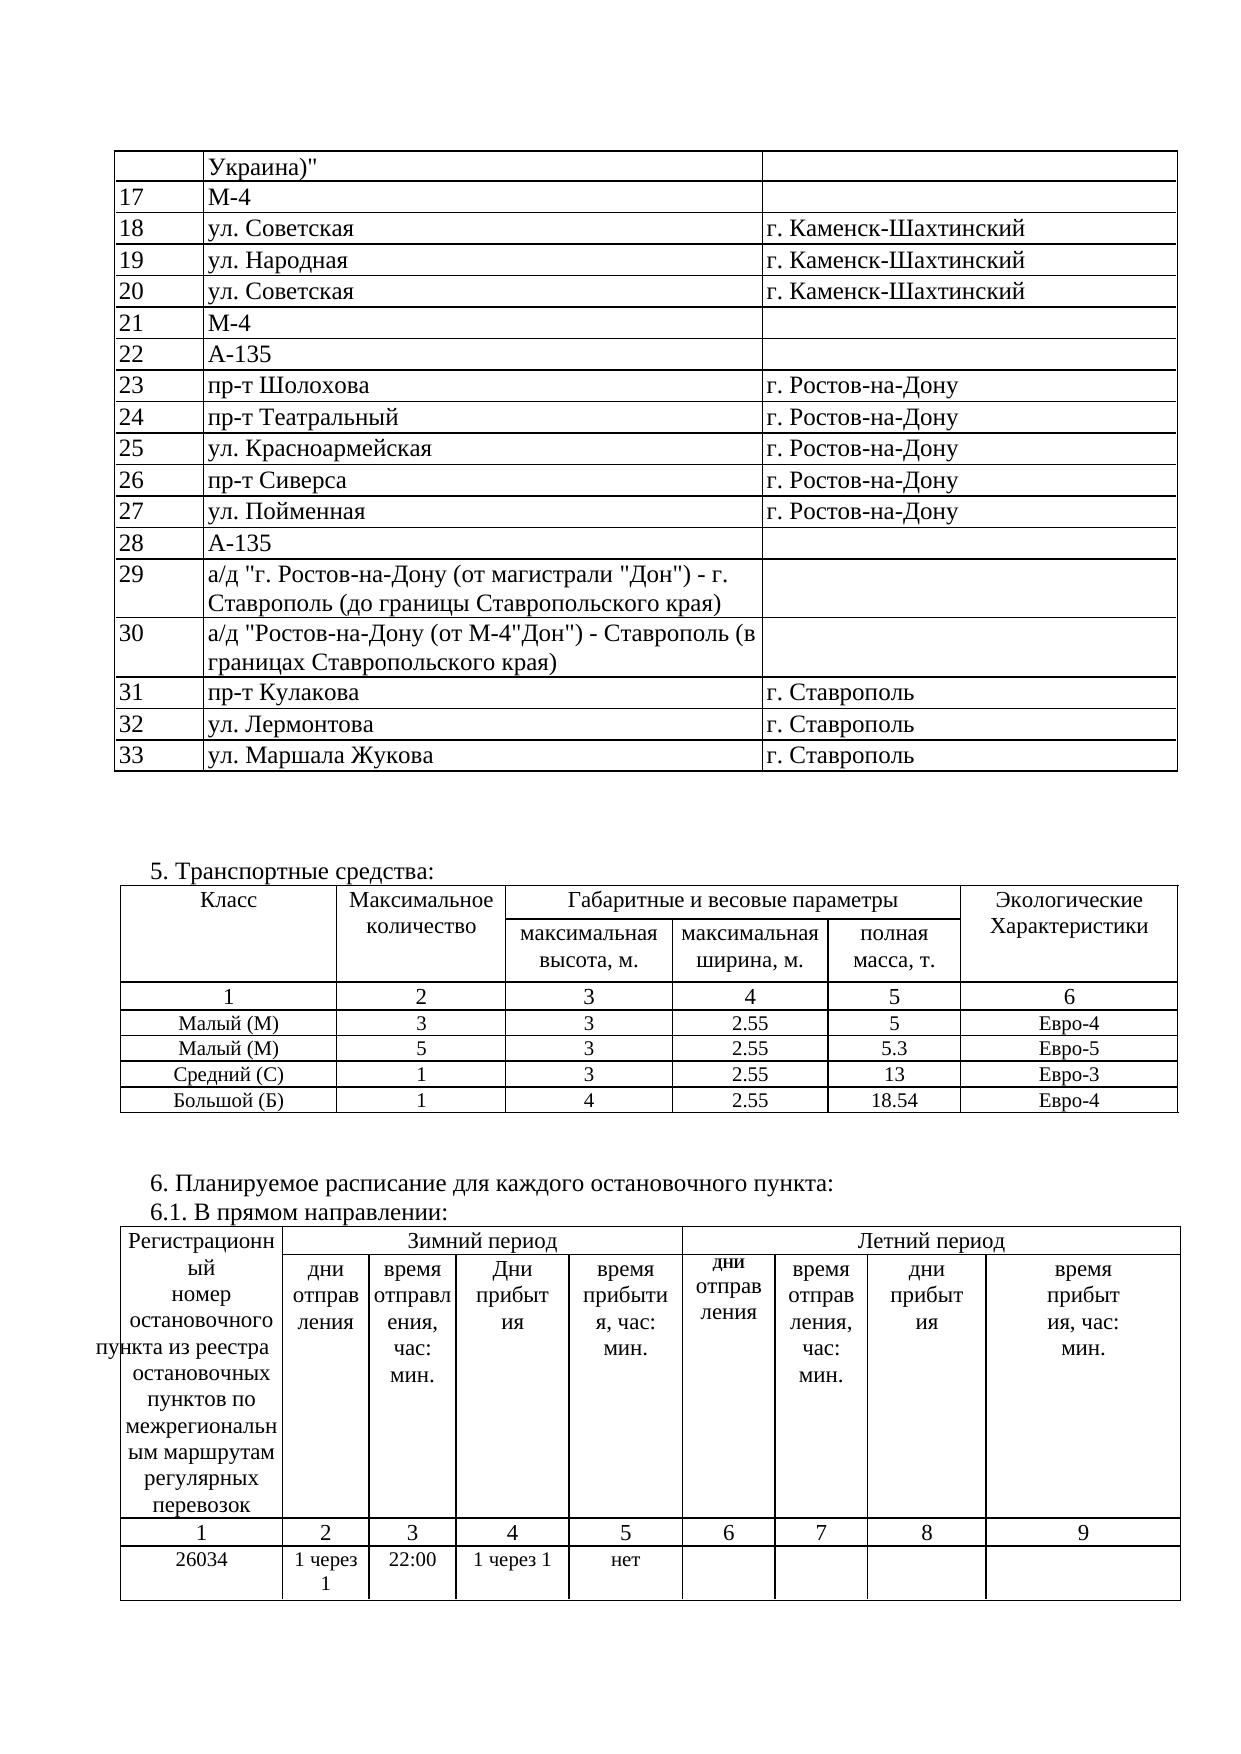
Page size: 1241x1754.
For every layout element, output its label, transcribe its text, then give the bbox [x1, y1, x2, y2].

table_cell г. Ростов-на-Дону [763, 464, 1177, 495]
table_cell 18.54 [829, 1088, 960, 1112]
table_cell 3 [506, 1062, 672, 1086]
table_cell 3 [506, 983, 672, 1009]
table_cell 8 [868, 1519, 985, 1545]
table_cell А-135 [204, 528, 762, 558]
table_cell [204, 152, 762, 180]
table_cell [776, 1547, 867, 1599]
table_cell время прибыти я, час: мин. [570, 1255, 682, 1517]
table_cell Евро-4 [961, 1011, 1177, 1035]
table_cell [868, 1547, 985, 1599]
table_cell 16 [115, 152, 203, 180]
table_header Зимний период [283, 1227, 682, 1254]
table_cell 2.55 [673, 1088, 827, 1112]
table_cell Малый (М) [121, 1011, 336, 1035]
table_cell пр-т Театральный [204, 402, 762, 432]
table_cell максимальная высота, м. [506, 920, 672, 981]
table_cell г. Ростов-на-Дону [763, 432, 1177, 463]
table_cell 20 [115, 276, 203, 306]
table_header Класс [121, 886, 336, 981]
table_cell 22:00 [370, 1547, 455, 1599]
table_cell 28 [115, 528, 203, 558]
table_cell 6 [961, 983, 1177, 1009]
table_cell 5 [337, 1036, 505, 1060]
table_cell [683, 1547, 774, 1599]
table_cell Малый (М) [121, 1036, 336, 1060]
table_cell 25 [115, 433, 203, 463]
table_cell 1 через 1 [457, 1547, 568, 1599]
table_cell г. Ставрополь [763, 739, 1177, 770]
table_cell г. Ростов-на-Дону [763, 369, 1177, 401]
table_cell [763, 306, 1177, 338]
table_cell 5 [570, 1519, 682, 1545]
table_cell время отправл ения, час: мин. [370, 1255, 455, 1517]
table_cell ул. Народная [204, 245, 762, 275]
table_cell [987, 1547, 1180, 1599]
table_cell 2.55 [673, 1036, 827, 1060]
table_cell дни отправ ления [283, 1255, 368, 1517]
table_cell 29 [115, 559, 203, 617]
table_cell 1 [337, 1062, 505, 1086]
table_cell ул. Красноармейская [204, 434, 762, 463]
table_cell Дни прибыт ия [457, 1255, 568, 1517]
table_cell г. Каменск-Шахтинский [763, 275, 1177, 306]
table_cell максимальная ширина, м. [673, 920, 827, 981]
table_cell г. Ставрополь [763, 676, 1177, 707]
table_cell г. Ростов-на-Дону [763, 401, 1177, 432]
text 6. Планируемое расписание для каждого остановочного пункта: [150, 1168, 1090, 1197]
table_cell 21 [115, 307, 203, 338]
table_cell Евро-5 [961, 1036, 1177, 1060]
table_cell 2 [283, 1519, 368, 1545]
table_cell 5 [829, 1011, 960, 1035]
table_cell полная масса, т. [829, 920, 960, 981]
table_cell ул. Советская [204, 213, 762, 243]
table_cell [763, 617, 1177, 676]
table_cell 17 [115, 181, 203, 212]
table_cell Евро-4 [961, 1088, 1177, 1112]
table_cell 5.3 [829, 1036, 960, 1060]
table_cell [763, 152, 1177, 180]
table_header Габаритные и весовые параметры [506, 886, 960, 918]
table_cell [763, 338, 1177, 369]
table_cell 24 [115, 402, 203, 432]
table_cell 6 [683, 1519, 774, 1545]
table_cell г. Каменск-Шахтинский [763, 212, 1177, 243]
table_cell 2 [337, 983, 505, 1009]
table_cell а/д "Ростов-на-Дону (от М-4"Дон") - Ставрополь (в границах Ставропольского края) [204, 618, 762, 676]
table_cell 26034 [121, 1547, 282, 1599]
table_cell 3 [337, 1011, 505, 1035]
table_cell ул. Советская [204, 276, 762, 306]
table_cell 5 [829, 983, 960, 1009]
table_cell ул. Пойменная [204, 497, 762, 526]
table_cell 30 [115, 618, 203, 676]
table_cell г. Ставрополь [763, 708, 1177, 739]
table_cell 19 [115, 244, 203, 275]
table_cell 2.55 [673, 1011, 827, 1035]
table_cell [763, 558, 1177, 617]
table_cell пр-т Кулакова [204, 678, 762, 707]
table_cell 1 [337, 1088, 505, 1112]
text 6.1. В прямом направлении: [150, 1197, 1090, 1226]
table_cell 4 [457, 1519, 568, 1545]
table_cell 1 [121, 1519, 282, 1545]
table_cell ДНИ отправ ления [683, 1255, 774, 1517]
table_cell 31 [115, 677, 203, 707]
table_header Максимальное количество [337, 886, 505, 981]
table_cell [763, 180, 1177, 212]
table_cell А-135 [204, 339, 762, 369]
table_cell 2.55 [673, 1062, 827, 1086]
table_cell 13 [829, 1062, 960, 1086]
table_cell 3 [506, 1036, 672, 1060]
table_cell 33 [115, 740, 203, 770]
table_cell 4 [673, 983, 827, 1009]
table_cell а/д "г. Ростов-на-Дону (от магистрали "Дон") - г. Ставрополь (до границы Ставропольского края) [204, 560, 762, 617]
table_cell Евро-3 [961, 1062, 1177, 1086]
table_cell 23 [115, 370, 203, 401]
table_cell 32 [115, 709, 203, 739]
table_cell М-4 [204, 182, 762, 212]
table_cell дни прибыт ия [868, 1255, 985, 1517]
table_cell нет [570, 1547, 682, 1599]
table_cell 3 [506, 1011, 672, 1035]
table_cell ул. Лермонтова [204, 709, 762, 739]
table_cell время прибыт ия, час: мин. [987, 1255, 1180, 1517]
table_cell г. Ростов-на-Дону [763, 495, 1177, 526]
table_cell пр-т Шолохова [204, 371, 762, 401]
table_cell Большой (Б) [121, 1088, 336, 1112]
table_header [121, 1227, 282, 1517]
table_cell время отправ ления, час: мин. [776, 1255, 867, 1517]
table_cell г. Каменск-Шахтинский [763, 243, 1177, 275]
text 5. Транспортные средства: [150, 856, 1090, 884]
table_cell пр-т Сиверса [204, 465, 762, 495]
table_cell Средний (С) [121, 1062, 336, 1086]
table_cell 3 [370, 1519, 455, 1545]
table_cell 18 [115, 213, 203, 243]
table_cell 1 через 1 [283, 1547, 368, 1599]
table_cell 9 [987, 1519, 1180, 1545]
table_cell [763, 526, 1177, 558]
table_cell ул. Маршала Жукова [204, 741, 762, 770]
table_cell 22 [115, 339, 203, 369]
table_cell М-4 [204, 308, 762, 338]
table_cell 4 [506, 1088, 672, 1112]
table_cell 7 [776, 1519, 867, 1545]
table_cell 26 [115, 465, 203, 495]
table_cell 1 [121, 983, 336, 1009]
table_cell 27 [115, 496, 203, 526]
table_header Экологические Характеристики [961, 886, 1177, 981]
table_header Летний период [683, 1227, 1180, 1254]
